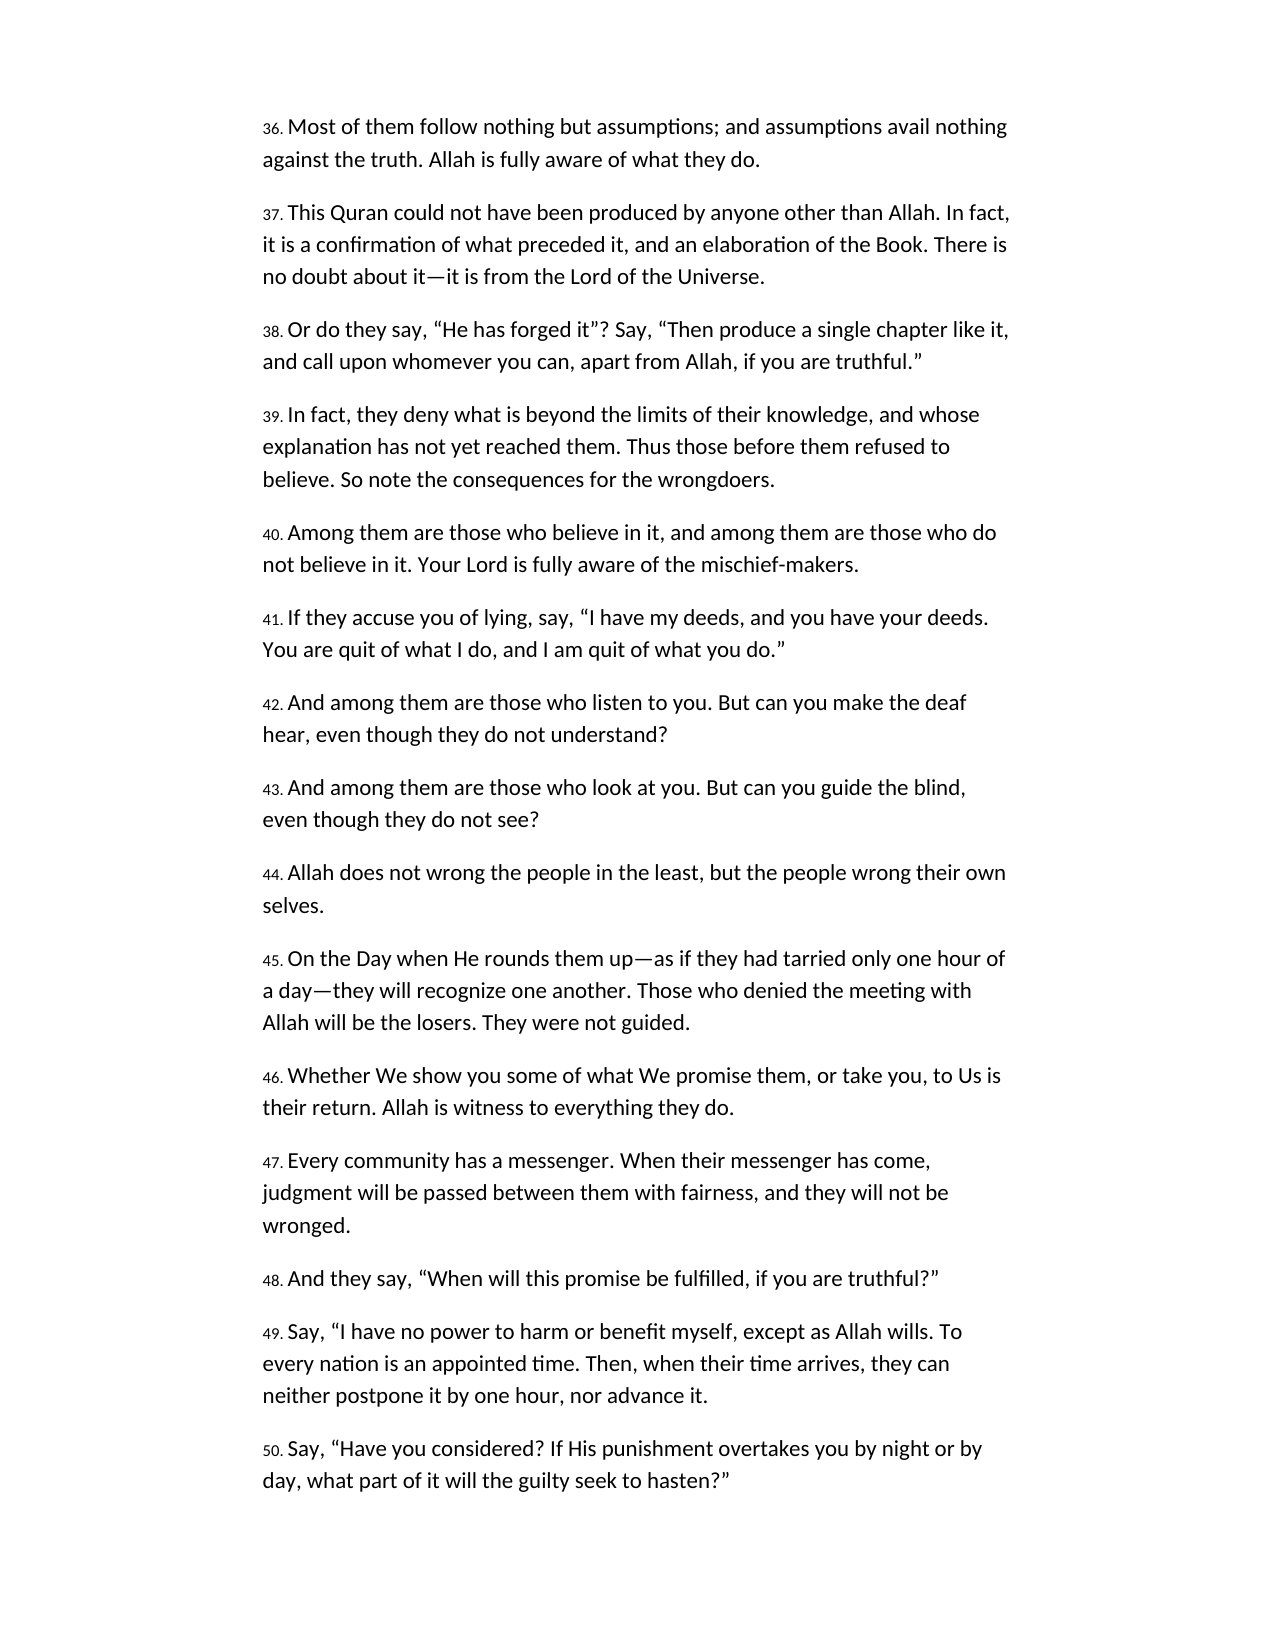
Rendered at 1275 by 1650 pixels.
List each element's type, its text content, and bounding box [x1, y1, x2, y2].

list 48. And they say, “When will this promise be fulfilled, if you are truthful?” [262, 1264, 1012, 1292]
list 41. If they accuse you of lying, say, “I have my deeds, and you have your deeds. You are quit of what I do, and I am quit of what you do.” [262, 603, 1012, 663]
list 43. And among them are those who look at you. But can you guide the blind, even though they do not see? [262, 773, 1012, 833]
list 47. Every community has a messenger. When their messenger has come, judgment will be passed between them with fairness, and they will not be wronged. [262, 1146, 1012, 1239]
list 38. Or do they say, “He has forged it”? Say, “Then produce a single chapter like it, and call upon whomever you can, apart from Allah, if you are truthful.” [262, 315, 1012, 375]
list 44. Allah does not wrong the people in the least, but the people wrong their own selves. [262, 858, 1012, 919]
list 45. On the Day when He rounds them up—as if they had tarried only one hour of a day—they will recognize one another. Those who denied the meeting with Allah will be the losers. They were not guided. [262, 944, 1012, 1036]
list 37. This Quran could not have been produced by anyone other than Allah. In fact, it is a confirmation of what preceded it, and an elaboration of the Book. There is no doubt about it—it is from the Lord of the Universe. [262, 198, 1012, 290]
list 49. Say, “I have no power to harm or benefit myself, except as Allah wills. To every nation is an appointed time. Then, when their time arrives, they can neither postpone it by one hour, nor advance it. [262, 1317, 1012, 1409]
list 42. And among them are those who listen to you. But can you make the deaf hear, even though they do not understand? [262, 688, 1012, 748]
list 39. In fact, they deny what is beyond the limits of their knowledge, and whose explanation has not yet reached them. Thus those before them refused to believe. So note the consequences for the wrongdoers. [262, 400, 1012, 493]
list 36. Most of them follow nothing but assumptions; and assumptions avail nothing against the truth. Allah is fully aware of what they do. [262, 112, 1012, 173]
list 40. Among them are those who believe in it, and among them are those who do not believe in it. Your Lord is fully aware of the mischief-makers. [262, 518, 1012, 578]
list 46. Whether We show you some of what We promise them, or take you, to Us is their return. Allah is witness to everything they do. [262, 1061, 1012, 1121]
list 50. Say, “Have you considered? If His punishment overtakes you by night or by day, what part of it will the guilty seek to hasten?” [262, 1434, 1012, 1494]
